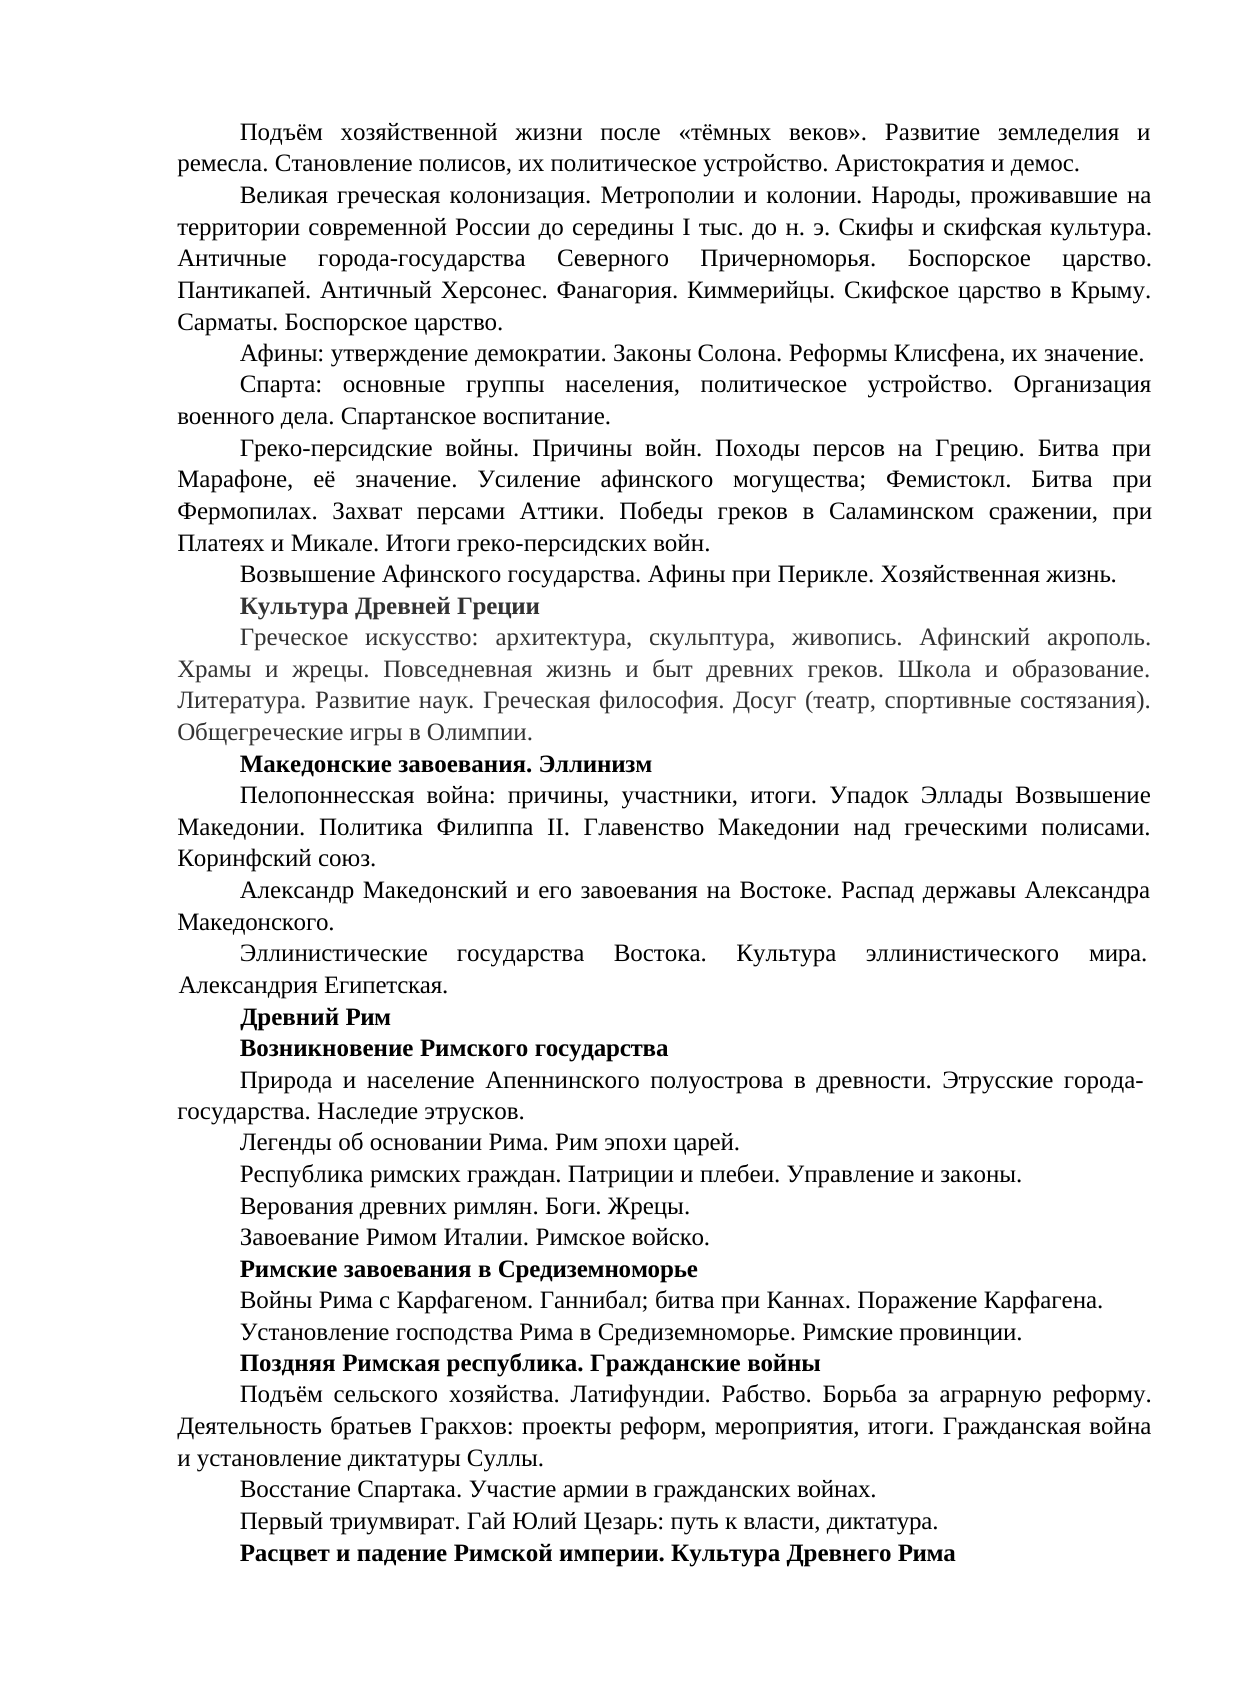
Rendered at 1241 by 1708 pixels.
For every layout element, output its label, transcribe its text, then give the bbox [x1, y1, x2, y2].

text Подъём сельского хозяйства. Латифундии. Рабство. Борьба за аграрную реформу. Деятельность братьев Гракхов: проекты реформ, мероприятия, итоги. Гражданская война и установление диктатуры Суллы. [177, 1379, 1152, 1471]
text Подъём хозяйственной жизни после «тёмных веков». Развитие земледелия и ремесла. Становление полисов, их политическое устройство. Аристократия и демос. [177, 117, 1152, 177]
text Первый триумвират. Гай Юлий Цезарь: путь к власти, диктатура. [239, 1506, 1166, 1535]
text Войны Рима с Карфагеном. Ганнибал; битва при Каннах. Поражение Карфагена. Установление господства Рима в Средиземноморье. Римские провинции. [239, 1285, 1166, 1346]
subtitle Культура Древней Греции [239, 591, 1166, 620]
text Афины: утверждение демократии. Законы Солона. Реформы Клисфена, их значение. [239, 338, 1166, 367]
text Александр Македонский и его завоевания на Востоке. Распад державы Александра Македонского. [177, 875, 1151, 935]
text Эллинистические государства Востока. Культура эллинистического мира. [239, 938, 1166, 967]
text Легенды об основании Рима. Рим эпохи царей. [239, 1128, 1166, 1157]
text Природа и население Апеннинского полуострова в древности. Этрусские города- государства. Наследие этрусков. [177, 1065, 1166, 1125]
text Пелопоннесская война: причины, участники, итоги. Упадок Эллады Возвышение Македонии. Политика Филиппа II. Главенство Македонии над греческими полисами. Коринфский союз. [177, 780, 1151, 872]
subtitle Древний Рим [167, 1002, 464, 1031]
subtitle Расцвет и падение Римской империи. Культура Древнего Рима [239, 1538, 1166, 1567]
subtitle Поздняя Римская республика. Гражданские войны [239, 1348, 1166, 1377]
subtitle Римские завоевания в Средиземноморье [239, 1254, 1166, 1283]
text Спарта: основные группы населения, политическое устройство. Организация военного дела. Спартанское воспитание. [177, 369, 1152, 430]
text Греческое искусство: архитектура, скульптура, живопись. Афинский акрополь. Храмы и жрецы. Повседневная жизнь и быт древних греков. Школа и образование. Литература. Развитие наук. Греческая философия. Досуг (театр, спортивные состязания). Общегреческие игры в Олимпии. [177, 622, 1152, 746]
subtitle Македонские завоевания. Эллинизм [239, 749, 1166, 778]
text Великая греческая колонизация. Метрополии и колонии. Народы, проживавшие на территории современной России до середины I тыс. до н. э. Скифы и скифская культура. Античные города-государства Северного Причерноморья. Боспорское царство. Пантикапей. Античный Херсонес. Фанагория. Киммерийцы. Скифское царство в Крыму. Сарматы. Боспорское царство. [177, 180, 1153, 335]
text Республика римских граждан. Патриции и плебеи. Управление и законы. Верования древних римлян. Боги. Жрецы. [239, 1159, 1036, 1220]
text Греко-персидские войны. Причины войн. Походы персов на Грецию. Битва при Марафоне, её значение. Усиление афинского могущества; Фемистокл. Битва при Фермопилах. Захват персами Аттики. Победы греков в Саламинском сражении, при Платеях и Микале. Итоги греко-персидских войн. [177, 433, 1153, 556]
text Возникновение Римского государства [239, 1033, 1166, 1062]
text Александрия Египетская. [162, 970, 464, 999]
text Возвышение Афинского государства. Афины при Перикле. Хозяйственная жизнь. [239, 559, 1166, 588]
text Восстание Спартака. Участие армии в гражданских войнах. [239, 1474, 1166, 1503]
text Завоевание Римом Италии. Римское войско. [239, 1222, 1166, 1251]
